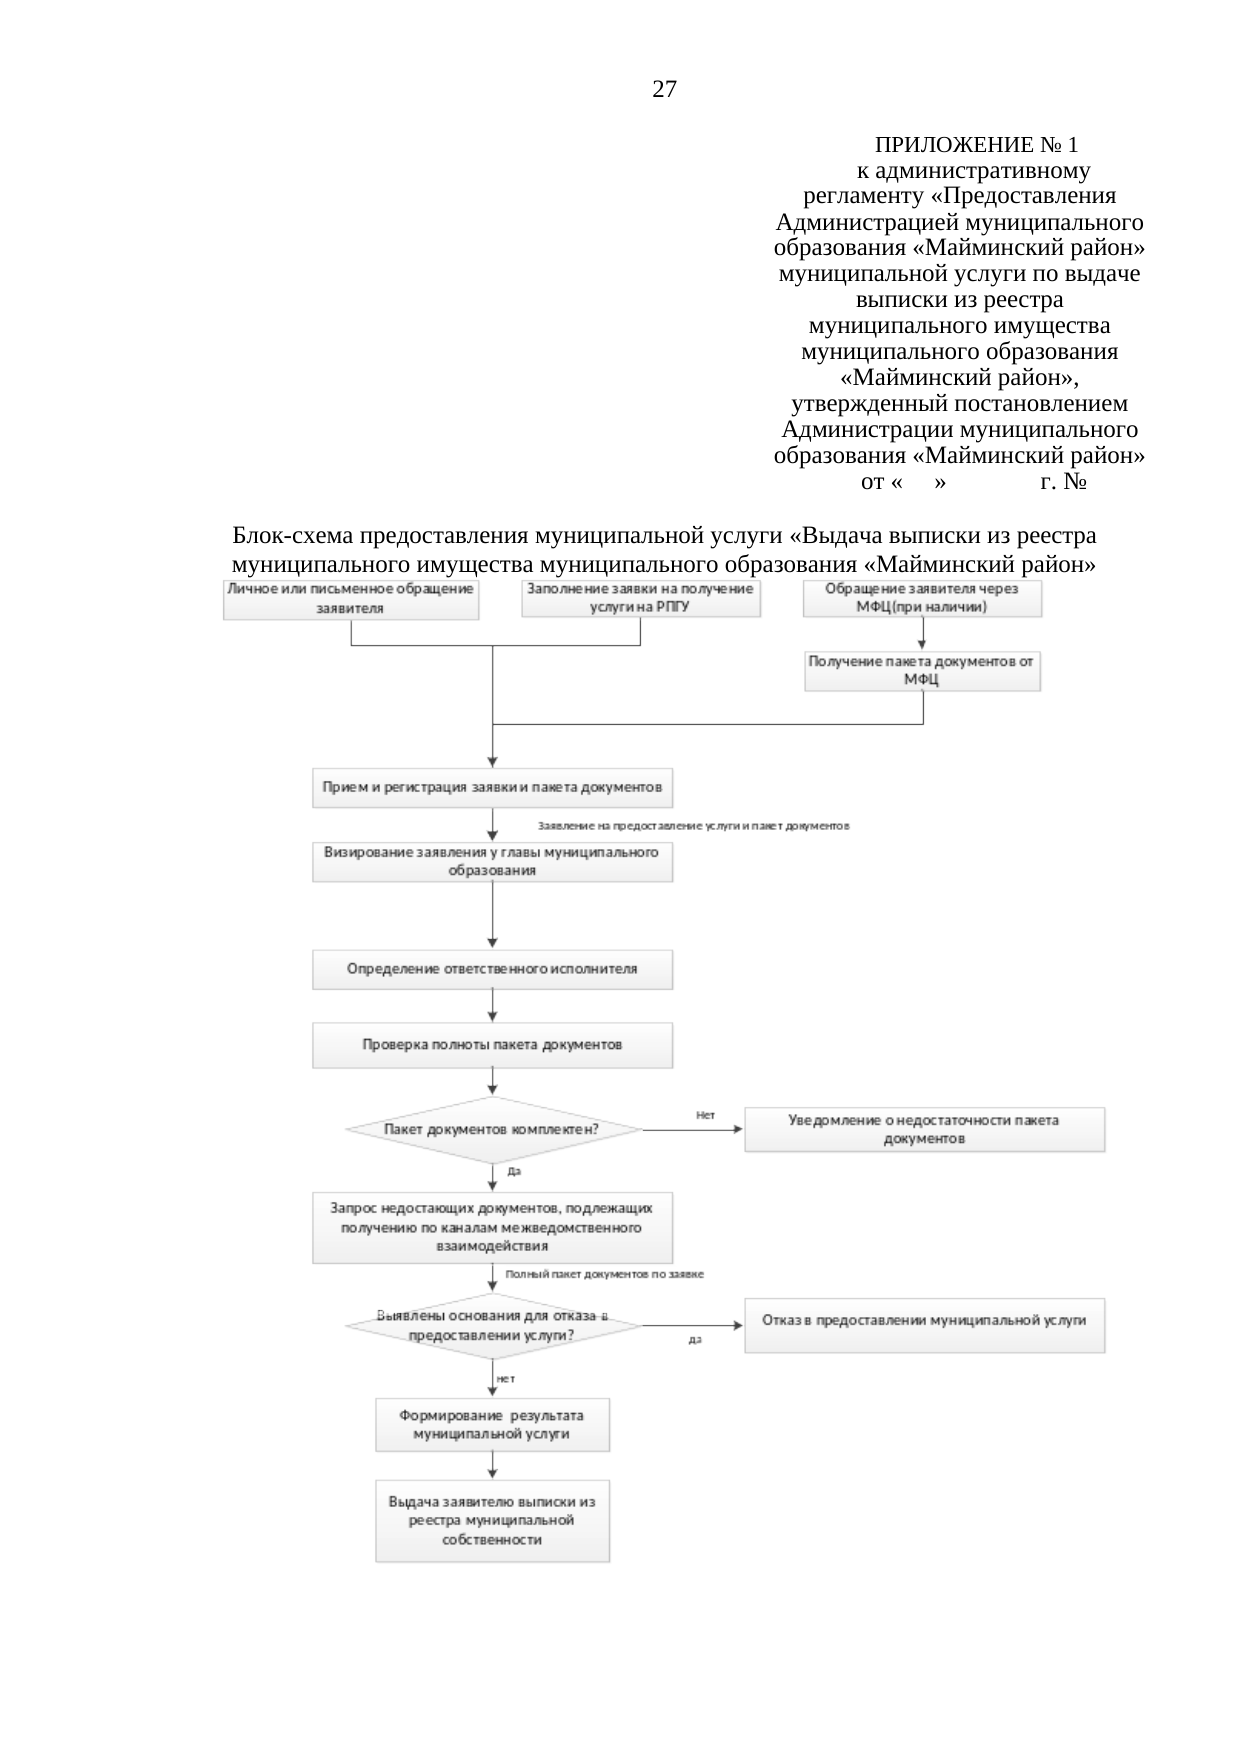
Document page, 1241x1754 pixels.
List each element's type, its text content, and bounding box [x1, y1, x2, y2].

text Блок-схема предоставления муниципальной услуги «Выдача выписки из реестра муниципального имущества муниципального образования «Майминский район» [177, 520, 1152, 1622]
text ПРИЛОЖЕНИЕ № 1 [177, 131, 1152, 158]
text к административному регламенту «Предоставления Администрацией муниципального образования «Майминский район» муниципальной услуги по выдаче выписки из реестра муниципального имущества муниципального образования «Майминский район», утвержденный постановлением Администрации муниципального образования «Майминский район» [768, 158, 1152, 469]
text от « » г. № [796, 469, 1152, 494]
